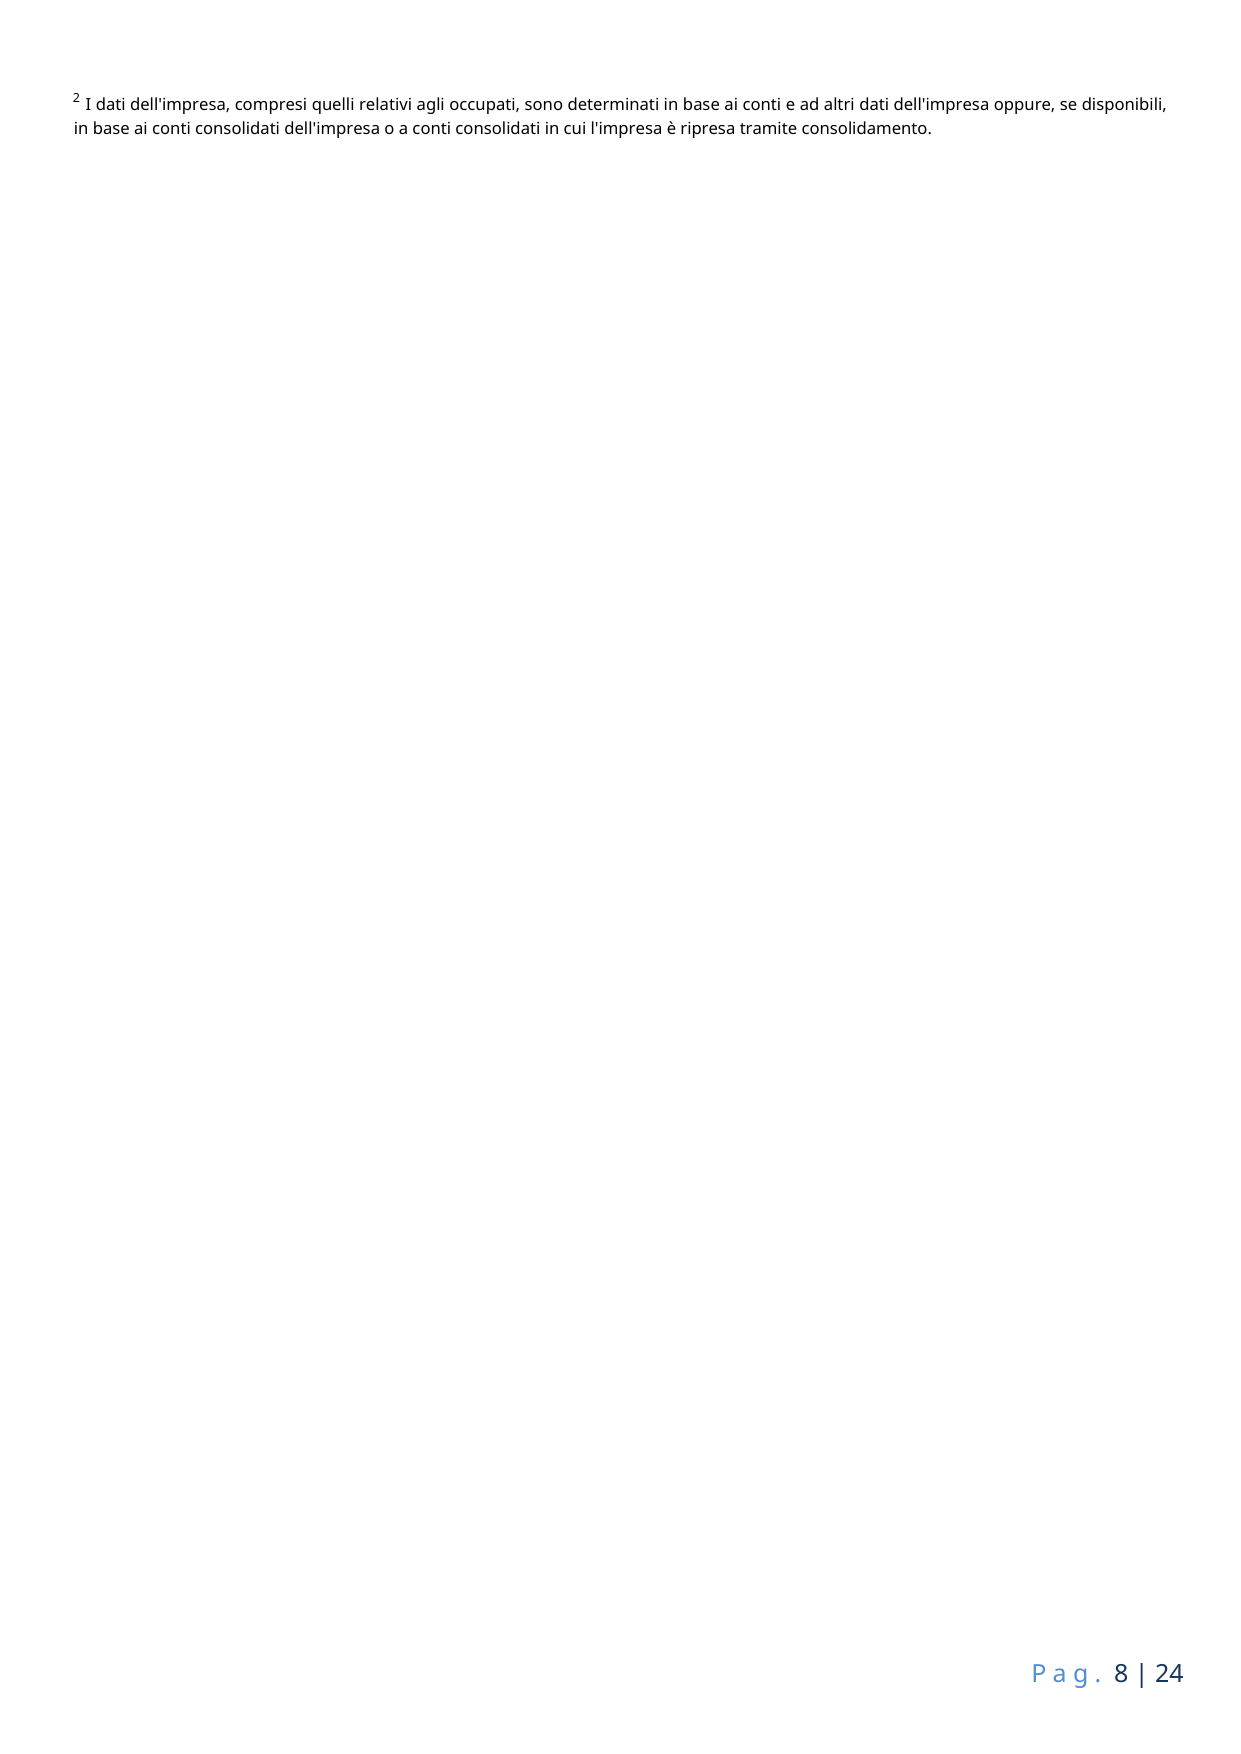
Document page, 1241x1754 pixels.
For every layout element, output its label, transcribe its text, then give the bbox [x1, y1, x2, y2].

text 2 I dati dell'impresa, compresi quelli relativi agli occupati, sono determinati in base ai conti e ad altri dati dell'impresa oppure, se disponibili, in base ai conti consolidati dell'impresa o a conti consolidati in cui l'impresa è ripresa tramite consolidamento. [73, 89, 1169, 139]
